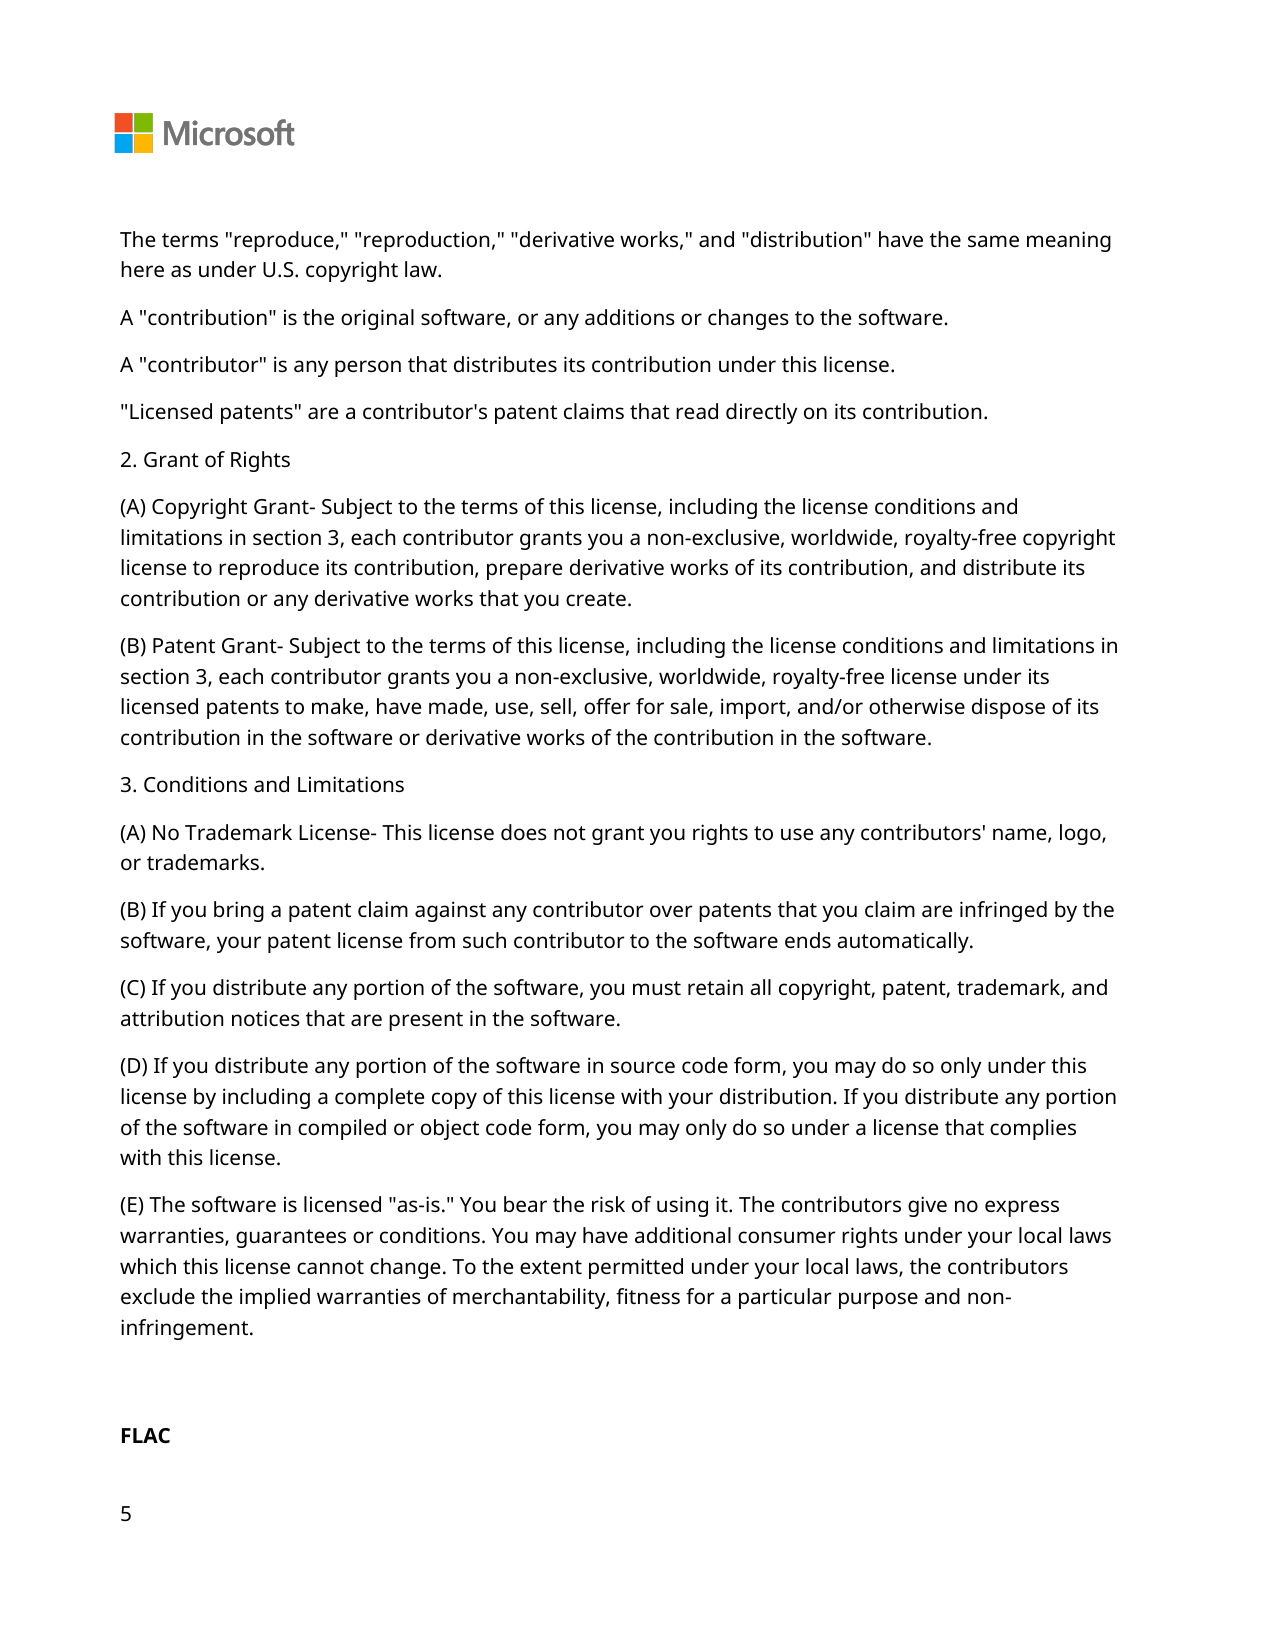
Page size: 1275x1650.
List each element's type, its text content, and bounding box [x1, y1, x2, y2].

text (B) Patent Grant- Subject to the terms of this license, including the license conditions and limitations in section 3, each contributor grants you a non-exclusive, worldwide, royalty-free license under its licensed patents to make, have made, use, sell, offer for sale, import, and/or otherwise dispose of its contribution in the software or derivative works of the contribution in the software. [120, 631, 1125, 752]
text The terms "reproduce," "reproduction," "derivative works," and "distribution" have the same meaning here as under U.S. copyright law. [120, 225, 1125, 284]
text "Licensed patents" are a contributor's patent claims that read directly on its contribution. [120, 397, 1125, 426]
subtitle FLAC [120, 1419, 1125, 1450]
text (A) No Trademark License- This license does not grant you rights to use any contributors' name, logo, or trademarks. [120, 818, 1125, 877]
text (C) If you distribute any portion of the software, you must retain all copyright, patent, trademark, and attribution notices that are present in the software. [120, 973, 1125, 1033]
text A "contribution" is the original software, or any additions or changes to the software. [120, 303, 1125, 331]
text 2. Grant of Rights [120, 445, 1125, 473]
text (B) If you bring a patent claim against any contributor over patents that you claim are infringed by the software, your patent license from such contributor to the software ends automatically. [120, 896, 1125, 955]
text (A) Copyright Grant- Subject to the terms of this license, including the license conditions and limitations in section 3, each contributor grants you a non-exclusive, worldwide, royalty-free copyright license to reproduce its contribution, prepare derivative works of its contribution, and distribute its contribution or any derivative works that you create. [120, 492, 1125, 612]
picture [114, 113, 295, 153]
text 3. Conditions and Limitations [120, 770, 1125, 799]
text (E) The software is licensed "as-is." You bear the risk of using it. The contributors give no express warranties, guarantees or conditions. You may have additional consumer rights under your local laws which this license cannot change. To the extent permitted under your local laws, the contributors exclude the implied warranties of merchantability, fitness for a particular purpose and non-infringement. [120, 1191, 1125, 1342]
text A "contributor" is any person that distributes its contribution under this license. [120, 350, 1125, 379]
text (D) If you distribute any portion of the software in source code form, you may do so only under this license by including a complete copy of this license with your distribution. If you distribute any portion of the software in compiled or object code form, you may only do so under a license that complies with this license. [120, 1051, 1125, 1172]
